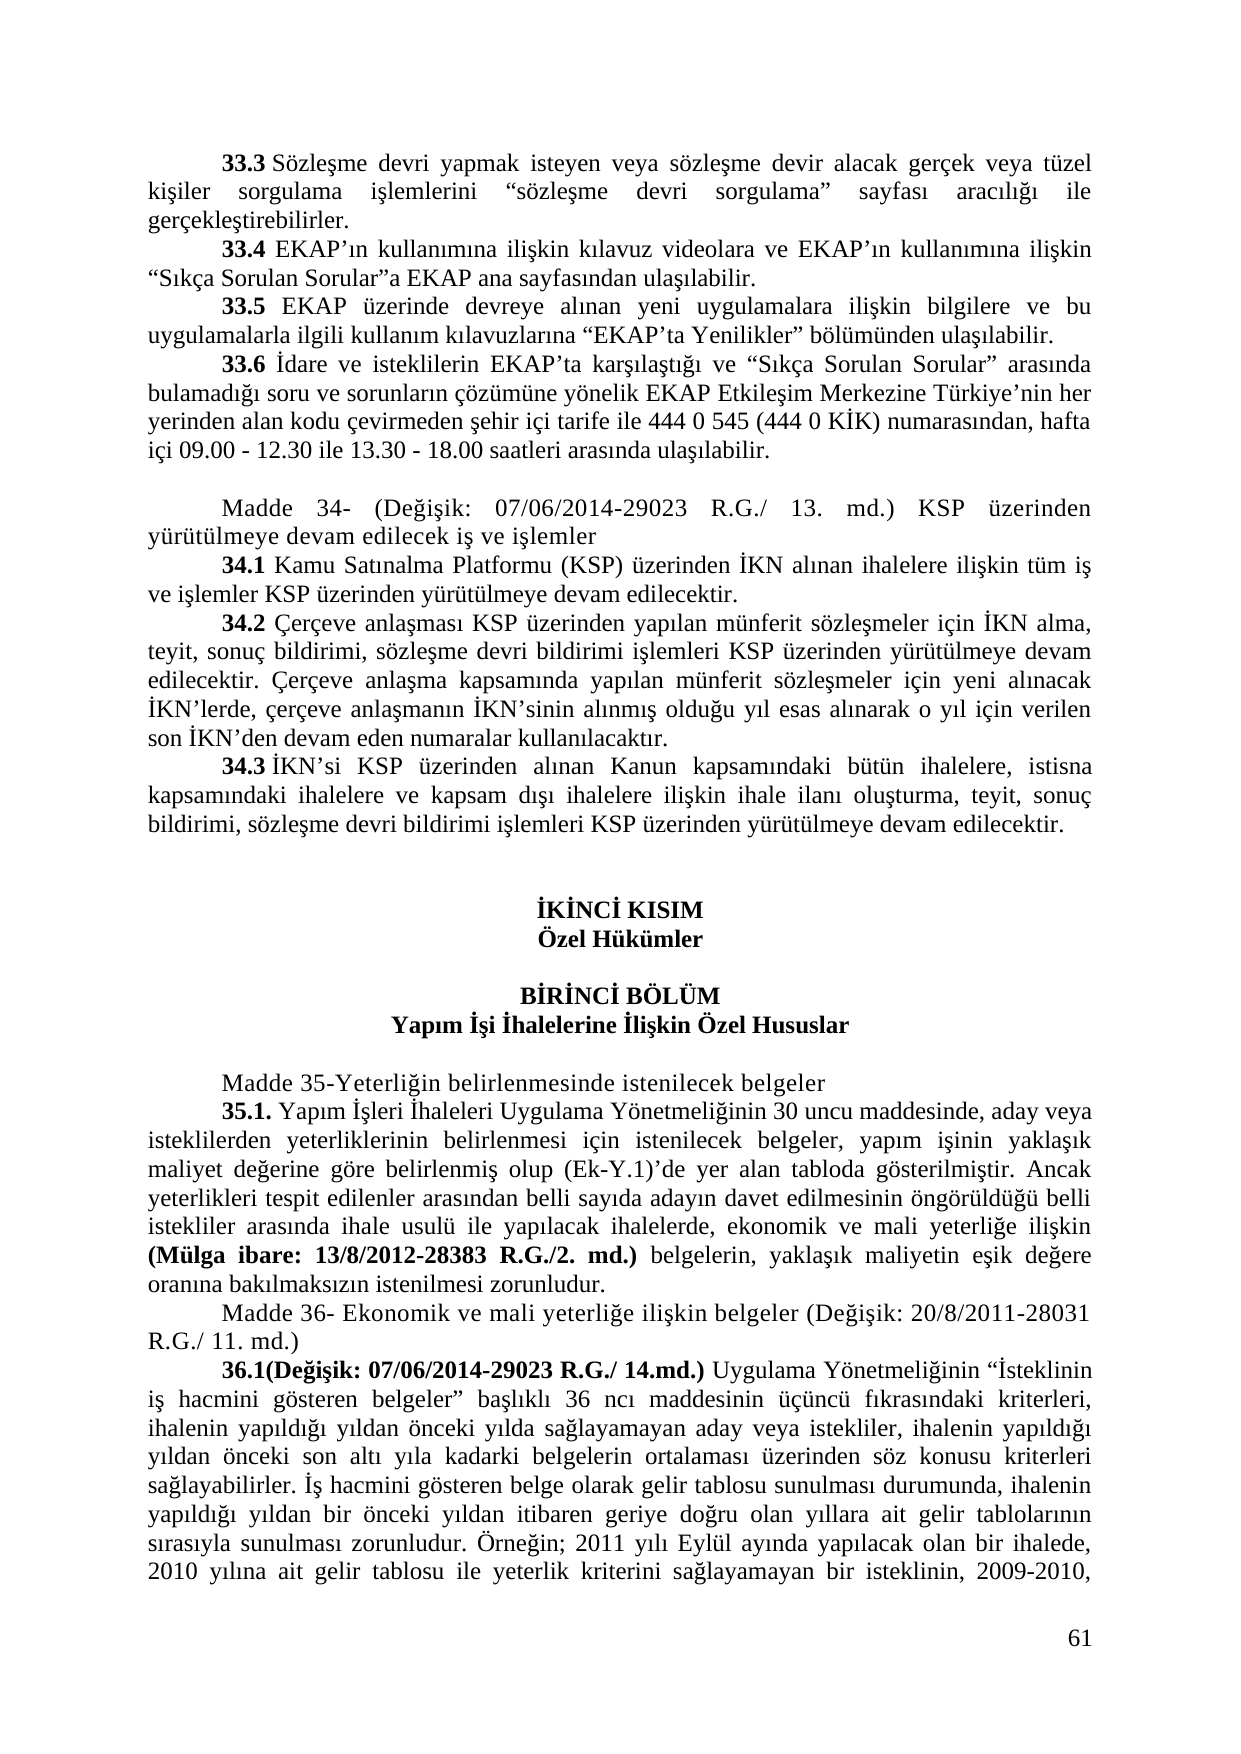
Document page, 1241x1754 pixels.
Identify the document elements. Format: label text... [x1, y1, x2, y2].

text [148, 1355, 1092, 1585]
text 33.3 Sözleşme devri yapmak isteyen veya sözleşme devir alacak gerçek veya tüzel kişiler sorgulama işlemlerini “sözleşme devri sorgulama” sayfası aracılığı ile gerçekleştirebilirler. [148, 148, 1092, 234]
text 33.4 EKAP’ın kullanımına ilişkin kılavuz videolara ve EKAP’ın kullanımına ilişkin “Sıkça Sorulan Sorular”a EKAP ana sayfasından ulaşılabilir. [148, 234, 1092, 291]
text 33.6 İdare ve isteklilerin EKAP’ta karşılaştığı ve “Sıkça Sorulan Sorular” arasında bulamadığı soru ve sorunların çözümüne yönelik EKAP Etkileşim Merkezine Türkiye’nin her yerinden alan kodu çevirmeden şehir içi tarife ile 444 0 545 (444 0 KİK) numarasından, hafta içi 09.00 - 12.30 ile 13.30 - 18.00 saatleri arasında ulaşılabilir. [148, 349, 1092, 464]
subtitle Yapım İşi İhalelerine İlişkin Özel Hususlar [148, 1010, 1092, 1039]
subtitle İKİNCİ KISIM [148, 895, 1092, 924]
text 34.3 İKN’si KSP üzerinden alınan Kanun kapsamındaki bütün ihalelere, istisna kapsamındaki ihalelere ve kapsam dışı ihalelere ilişkin ihale ilanı oluşturma, teyit, sonuç bildirimi, sözleşme devri bildirimi işlemleri KSP üzerinden yürütülmeye devam edilecektir. [148, 751, 1092, 838]
subtitle Özel Hükümler [148, 924, 1092, 953]
subtitle BİRİNCİ BÖLÜM [148, 981, 1092, 1010]
text 33.5 EKAP üzerinde devreye alınan yeni uygulamalara ilişkin bilgilere ve bu uygulamalarla ilgili kullanım kılavuzlarına “EKAP’ta Yenilikler” bölümünden ulaşılabilir. [148, 291, 1092, 349]
text 34.1 Kamu Satınalma Platformu (KSP) üzerinden İKN alınan ihalelere ilişkin tüm iş ve işlemler KSP üzerinden yürütülmeye devam edilecektir. [148, 550, 1092, 608]
subtitle Madde 36- Ekonomik ve mali yeterliğe ilişkin belgeler (Değişik: 20/8/2011-28031 R.G./ 11. md.) [148, 1298, 1092, 1355]
subtitle Madde 34- (Değişik: 07/06/2014-29023 R.G./ 13. md.) KSP üzerinden yürütülmeye devam edilecek iş ve işlemler [148, 493, 1092, 550]
subtitle Madde 35-Yeterliğin belirlenmesinde istenilecek belgeler [148, 1068, 1092, 1096]
text 34.2 Çerçeve anlaşması KSP üzerinden yapılan münferit sözleşmeler için İKN alma, teyit, sonuç bildirimi, sözleşme devri bildirimi işlemleri KSP üzerinden yürütülmeye devam edilecektir. Çerçeve anlaşma kapsamında yapılan münferit sözleşmeler için yeni alınacak İKN’lerde, çerçeve anlaşmanın İKN’sinin alınmış olduğu yıl esas alınarak o yıl için verilen son İKN’den devam eden numaralar kullanılacaktır. [148, 608, 1092, 751]
text 35.1. Yapım İşleri İhaleleri Uygulama Yönetmeliğinin 30 uncu maddesinde, aday veya isteklilerden yeterliklerinin belirlenmesi için istenilecek belgeler, yapım işinin yaklaşık maliyet değerine göre belirlenmiş olup (Ek-Y.1)’de yer alan tabloda gösterilmiştir. Ancak yeterlikleri tespit edilenler arasından belli sayıda adayın davet edilmesinin öngörüldüğü belli istekliler arasında ihale usulü ile yapılacak ihalelerde, ekonomik ve mali yeterliğe ilişkin (Mülga ibare: 13/8/2012-28383 R.G./2. md.) belgelerin, yaklaşık maliyetin eşik değere oranına bakılmaksızın istenilmesi zorunludur. [148, 1096, 1092, 1298]
